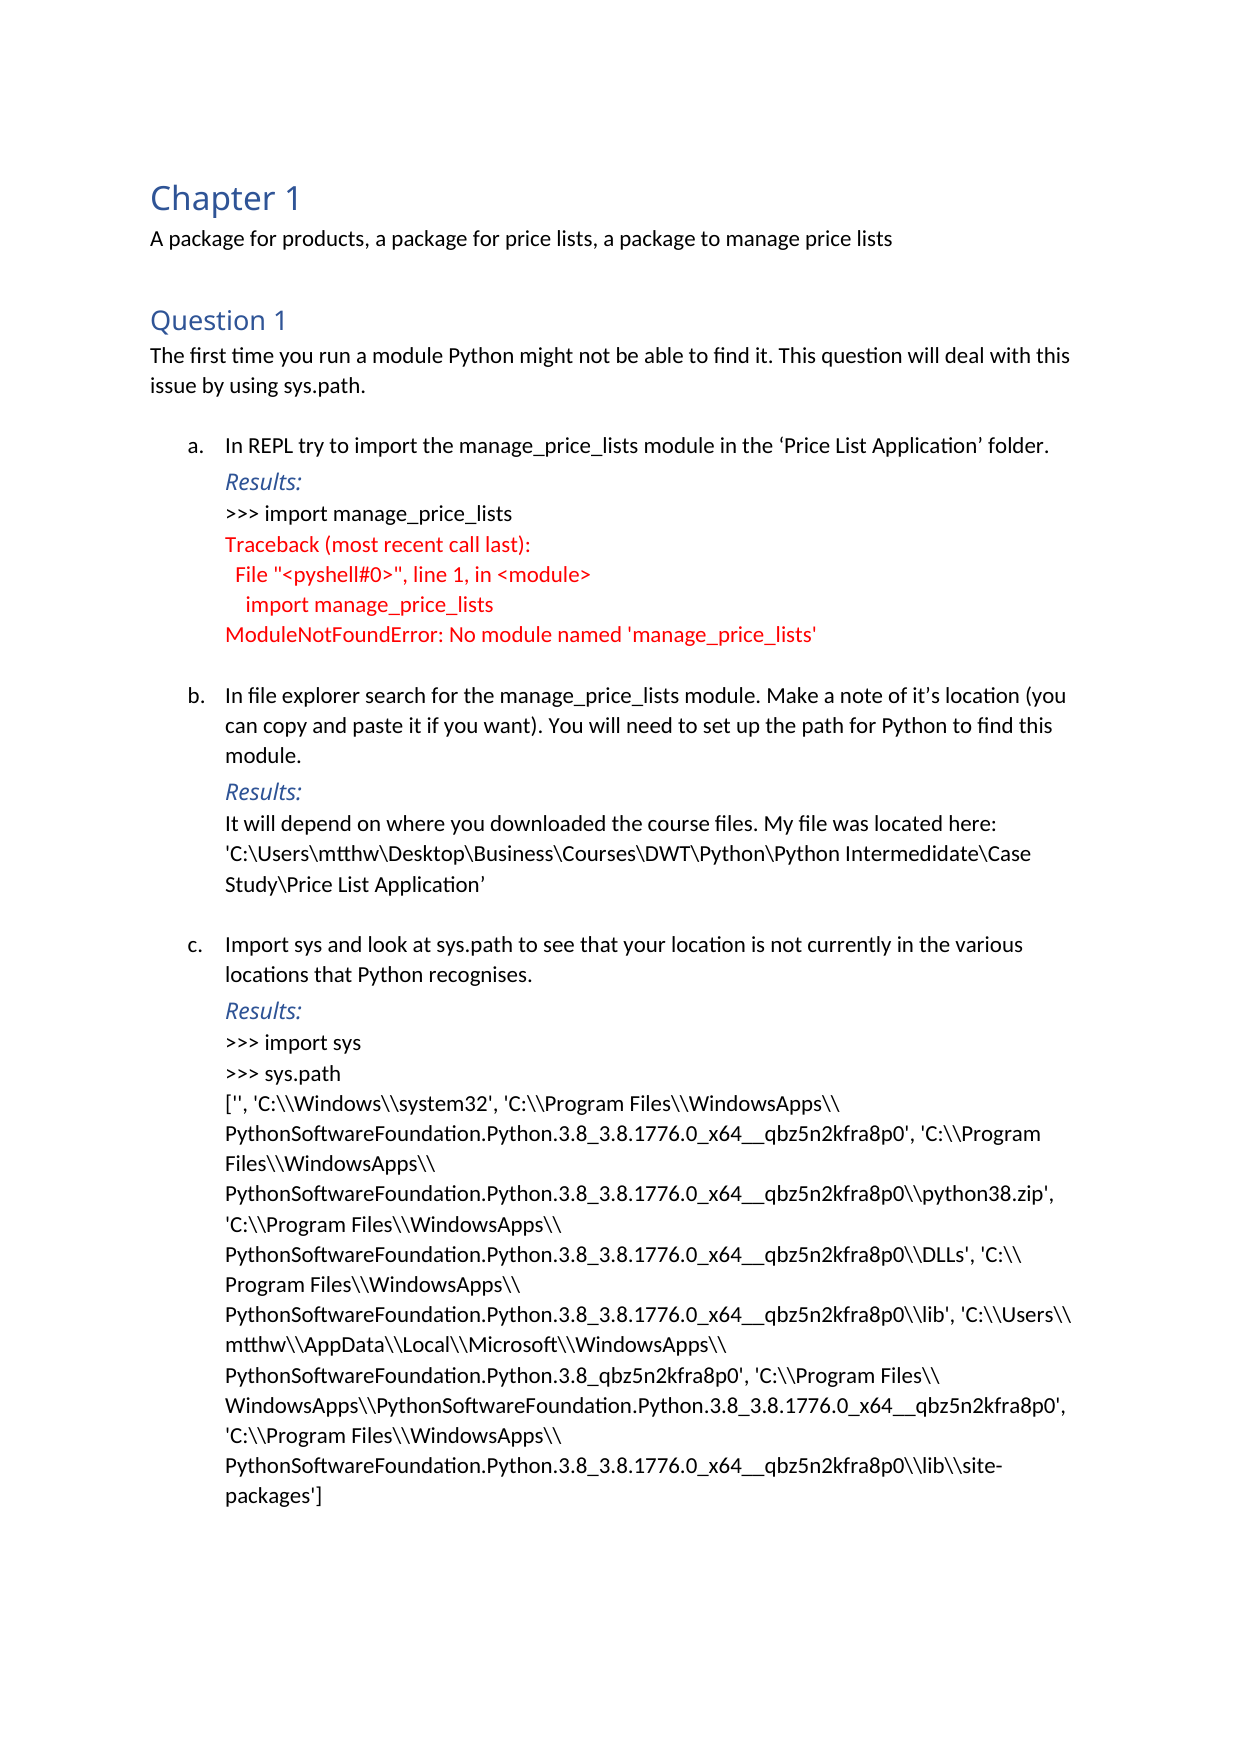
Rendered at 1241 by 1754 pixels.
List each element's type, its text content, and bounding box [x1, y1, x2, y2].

text File "<pyshell#0>", line 1, in <module> [225, 560, 1090, 588]
list 'C:\Users\mtthw\Desktop\Business\Courses\DWT\Python\Python Intermedidate\Case Study\Price List Application’ [225, 839, 1090, 898]
subtitle Results: [225, 776, 1090, 807]
text ModuleNotFoundError: No module named 'manage_price_lists' [225, 620, 1090, 648]
text import manage_price_lists [225, 590, 1090, 618]
list It will depend on where you downloaded the course files. My file was located here: [225, 809, 1090, 837]
subtitle Question 1 [150, 301, 1090, 338]
text >>> import sys [225, 1028, 1090, 1057]
text The first time you run a module Python might not be able to find it. This question will deal with this issue by using sys.path. [150, 341, 1090, 399]
list In file explorer search for the manage_price_lists module. Make a note of it’s location (you can copy and paste it if you want). You will need to set up the path for Python to find this module. [187, 681, 1090, 769]
text Traceback (most recent call last): [225, 530, 1090, 558]
list In REPL try to import the manage_price_lists module in the ‘Price List Application’ folder. [187, 431, 1090, 459]
text >>> sys.path [225, 1059, 1090, 1087]
text A package for products, a package for price lists, a package to manage price lists [150, 224, 1090, 252]
list >>> import manage_price_lists [225, 499, 1090, 528]
text ['', 'C:\\Windows\\system32', 'C:\\Program Files\\WindowsApps\\PythonSoftwareFoundation.Python.3.8_3.8.1776.0_x64__qbz5n2kfra8p0', 'C:\\Program Files\\WindowsApps\\PythonSoftwareFoundation.Python.3.8_3.8.1776.0_x64__qbz5n2kfra8p0\\python38.zip', 'C:\\Program Files\\WindowsApps\\PythonSoftwareFoundation.Python.3.8_3.8.1776.0_x64__qbz5n2kfra8p0\\DLLs', 'C:\\Program Files\\WindowsApps\\PythonSoftwareFoundation.Python.3.8_3.8.1776.0_x64__qbz5n2kfra8p0\\lib', 'C:\\Users\\mtthw\\AppData\\Local\\Microsoft\\WindowsApps\\PythonSoftwareFoundation.Python.3.8_qbz5n2kfra8p0', 'C:\\Program Files\\WindowsApps\\PythonSoftwareFoundation.Python.3.8_3.8.1776.0_x64__qbz5n2kfra8p0', 'C:\\Program Files\\WindowsApps\\PythonSoftwareFoundation.Python.3.8_3.8.1776.0_x64__qbz5n2kfra8p0\\lib\\site-packages'] [225, 1089, 1090, 1510]
subtitle Results: [225, 995, 1090, 1026]
subtitle Chapter 1 [150, 175, 1090, 220]
list Import sys and look at sys.path to see that your location is not currently in the various locations that Python recognises. [187, 930, 1090, 988]
subtitle Results: [225, 466, 1090, 497]
